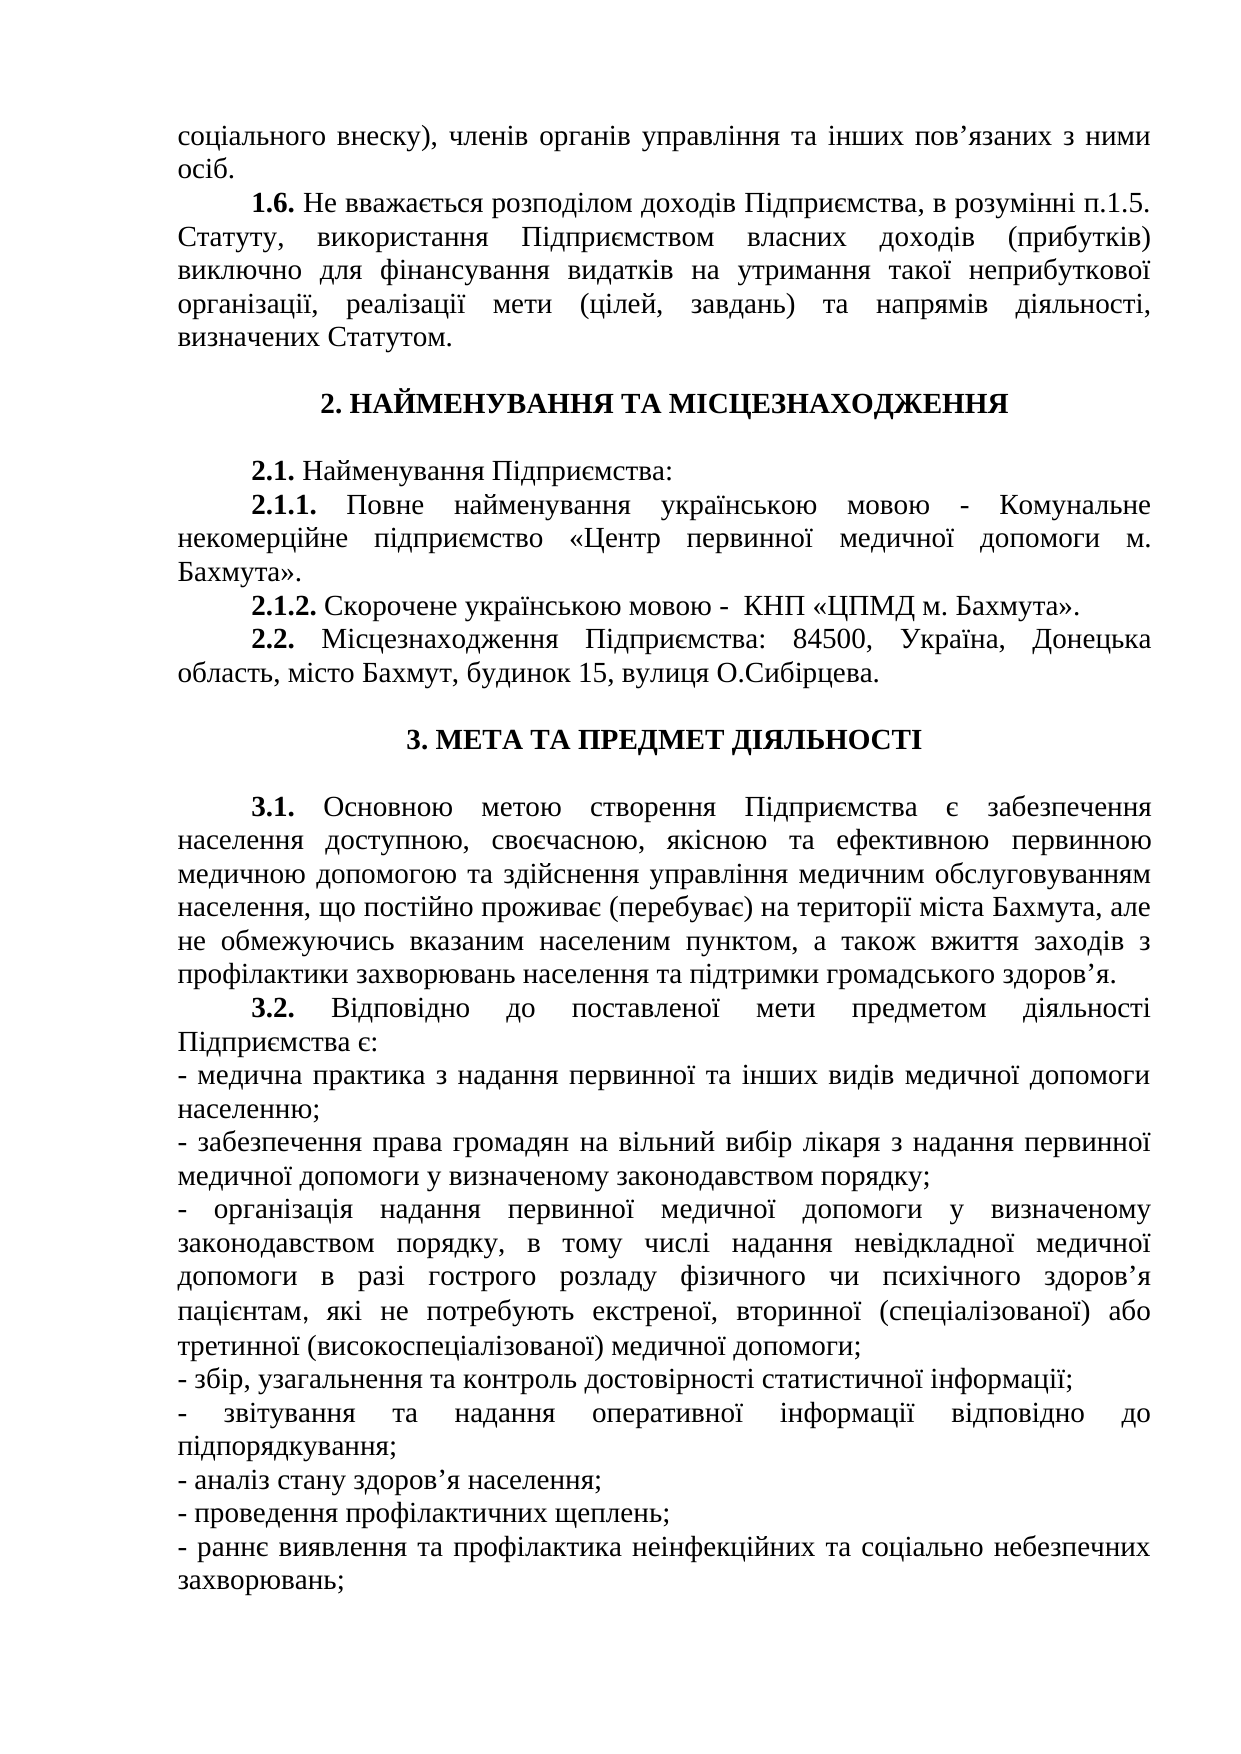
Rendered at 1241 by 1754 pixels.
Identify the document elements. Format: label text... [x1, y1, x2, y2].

text - забезпечення права громадян на вільний вибір лікаря з надання первинної медичної допомоги у визначеному законодавством порядку; [177, 1124, 1152, 1191]
text 2.1.1. Повне найменування українською мовою - Комунальне некомерційне підприємство «Центр первинної медичної допомоги м. Бахмута». [177, 487, 1152, 588]
text - звітування та надання оперативної інформації відповідно до підпорядкування; [177, 1395, 1152, 1462]
text - аналіз стану здоров’я населення; [177, 1462, 1152, 1495]
text - проведення профілактичних щеплень; [177, 1495, 1152, 1529]
text 2.1.2. Скорочене українською мовою - КНП «ЦПМД м. Бахмута». [177, 588, 1152, 621]
text - медична практика з надання первинної та інших видів медичної допомоги населенню; [177, 1057, 1152, 1124]
text 3.2. Відповідно до поставленої мети предметом діяльності Підприємства є: [177, 990, 1152, 1057]
text - раннє виявлення та профілактика неінфекційних та соціально небезпечних захворювань; [177, 1529, 1152, 1596]
text 1.6. Не вважається розподілом доходів Підприємства, в розумінні п.1.5. Статуту, використання Підприємством власних доходів (прибутків) виключно для фінансування видатків на утримання такої неприбуткової організації, реалізації мети (цілей, завдань) та напрямів діяльності, визначених Статутом. [177, 185, 1152, 353]
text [177, 118, 1152, 185]
text 3.1. Основною метою створення Підприємства є забезпечення населення доступною, своєчасною, якісною та ефективною первинною медичною допомогою та здійснення управління медичним обслуговуванням населення, що постійно проживає (перебуває) на території міста Бахмута, але не обмежуючись вказаним населеним пунктом, а також вжиття заходів з профілактики захворювань населення та підтримки громадського здоров’я. [177, 789, 1152, 990]
text 2.1. Найменування Підприємства: [177, 453, 1152, 487]
text 3. МЕТА ТА ПРЕДМЕТ ДІЯЛЬНОСТІ [177, 722, 1152, 755]
text 2. НАЙМЕНУВАННЯ ТА МІСЦЕЗНАХОДЖЕННЯ [177, 386, 1152, 420]
text 2.2. Місцезнаходження Підприємства: 84500, Україна, Донецька область, місто Бахмут, будинок 15, вулиця О.Сибірцева. [177, 621, 1152, 688]
text - збір, узагальнення та контроль достовірності статистичної інформації; [177, 1361, 1152, 1395]
text - організація надання первинної медичної допомоги у визначеному законодавством порядку, в тому числі надання невідкладної медичної допомоги в разі гострого розладу фізичного чи психічного здоров’я пацієнтам, які не потребують екстреної, вторинної (спеціалізованої) або третинної (високоспеціалізованої) медичної допомоги; [177, 1191, 1152, 1361]
